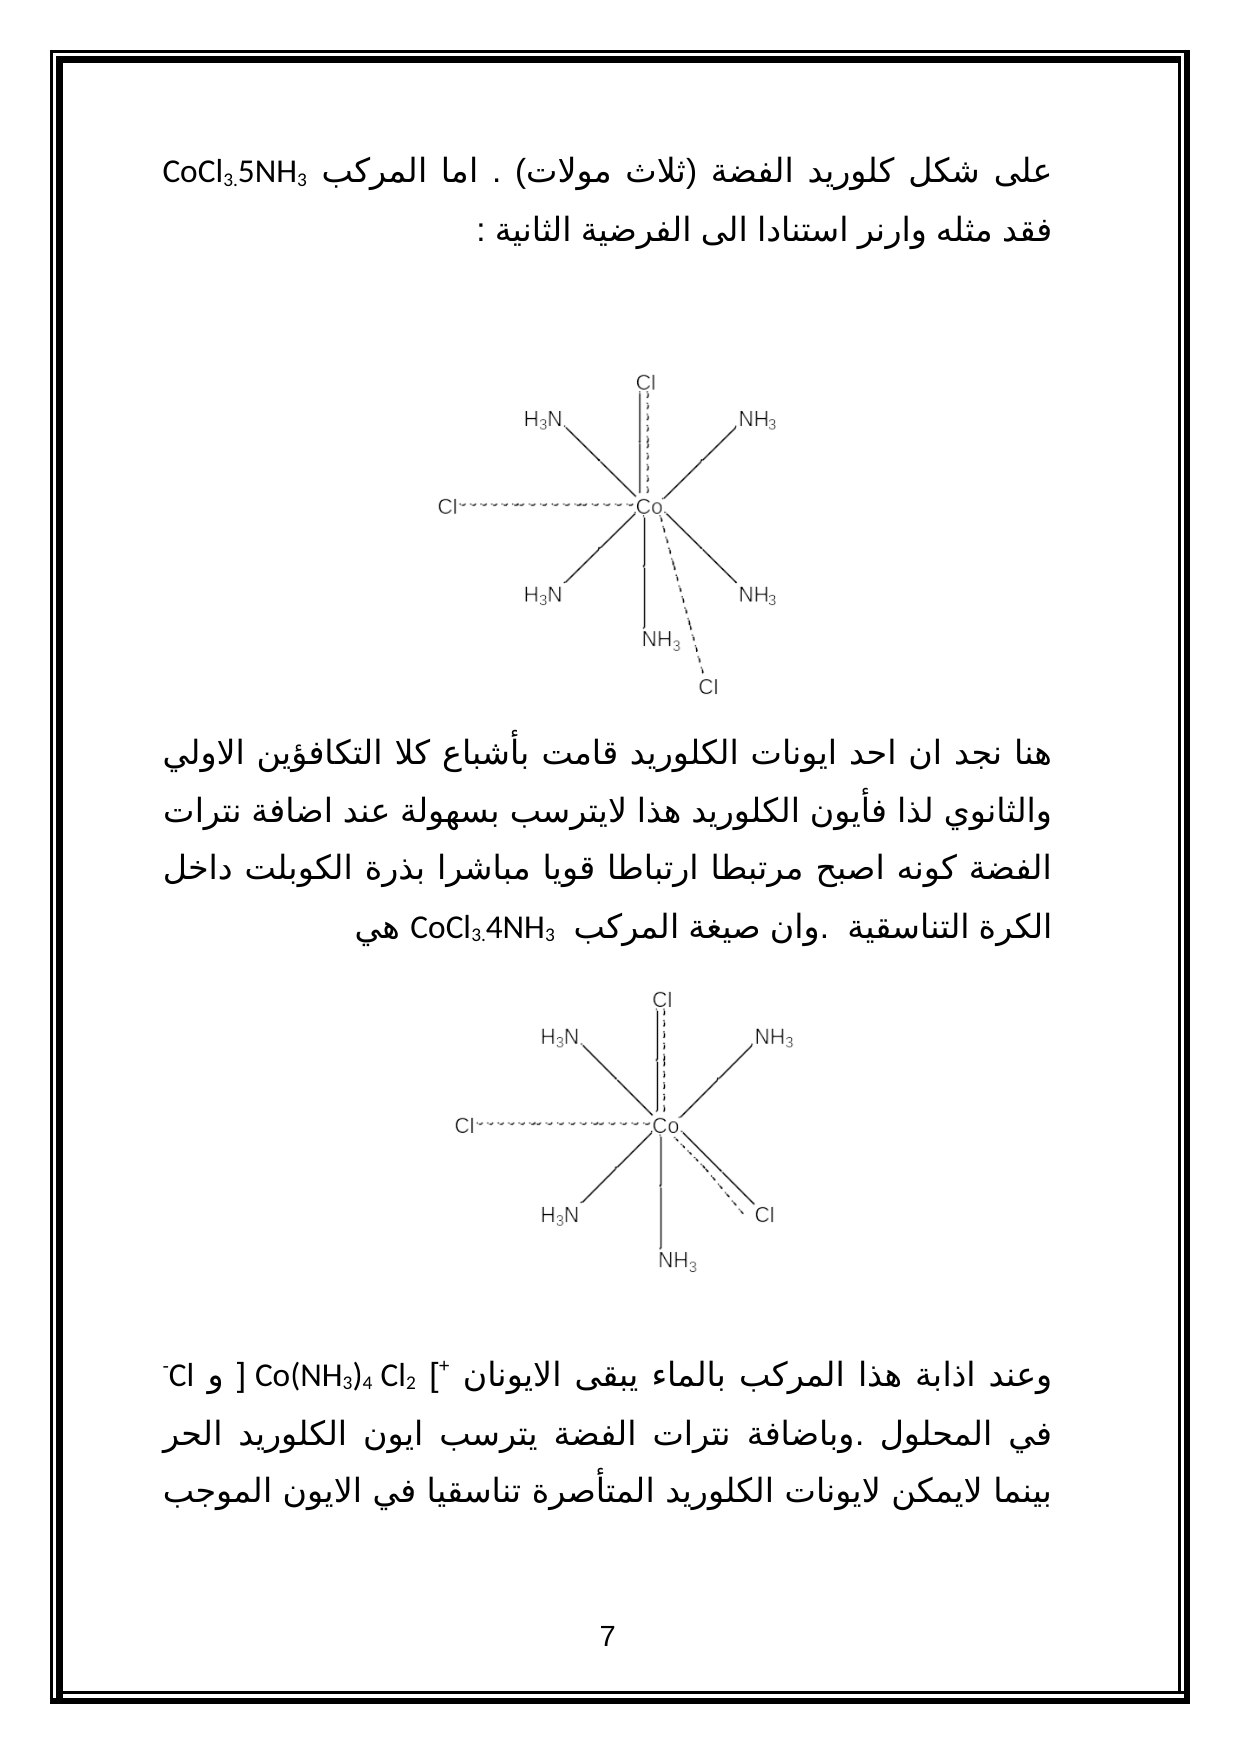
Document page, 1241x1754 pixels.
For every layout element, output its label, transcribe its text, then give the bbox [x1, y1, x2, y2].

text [162, 150, 1053, 248]
text هنا نجد ان احد ايونات الكلوريد قامت بأشباع كلا التكافؤين الاولي والثانوي لذا فأيون الكلوريد هذا لايترسب بسهولة عند اضافة نترات الفضة كونه اصبح مرتبطا ارتباطا قويا مباشرا بذرة الكوبلت داخل الكرة التناسقية .وان صيغة المركب CoCl3.4NH3 هي [162, 733, 1053, 947]
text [162, 1354, 1053, 1510]
